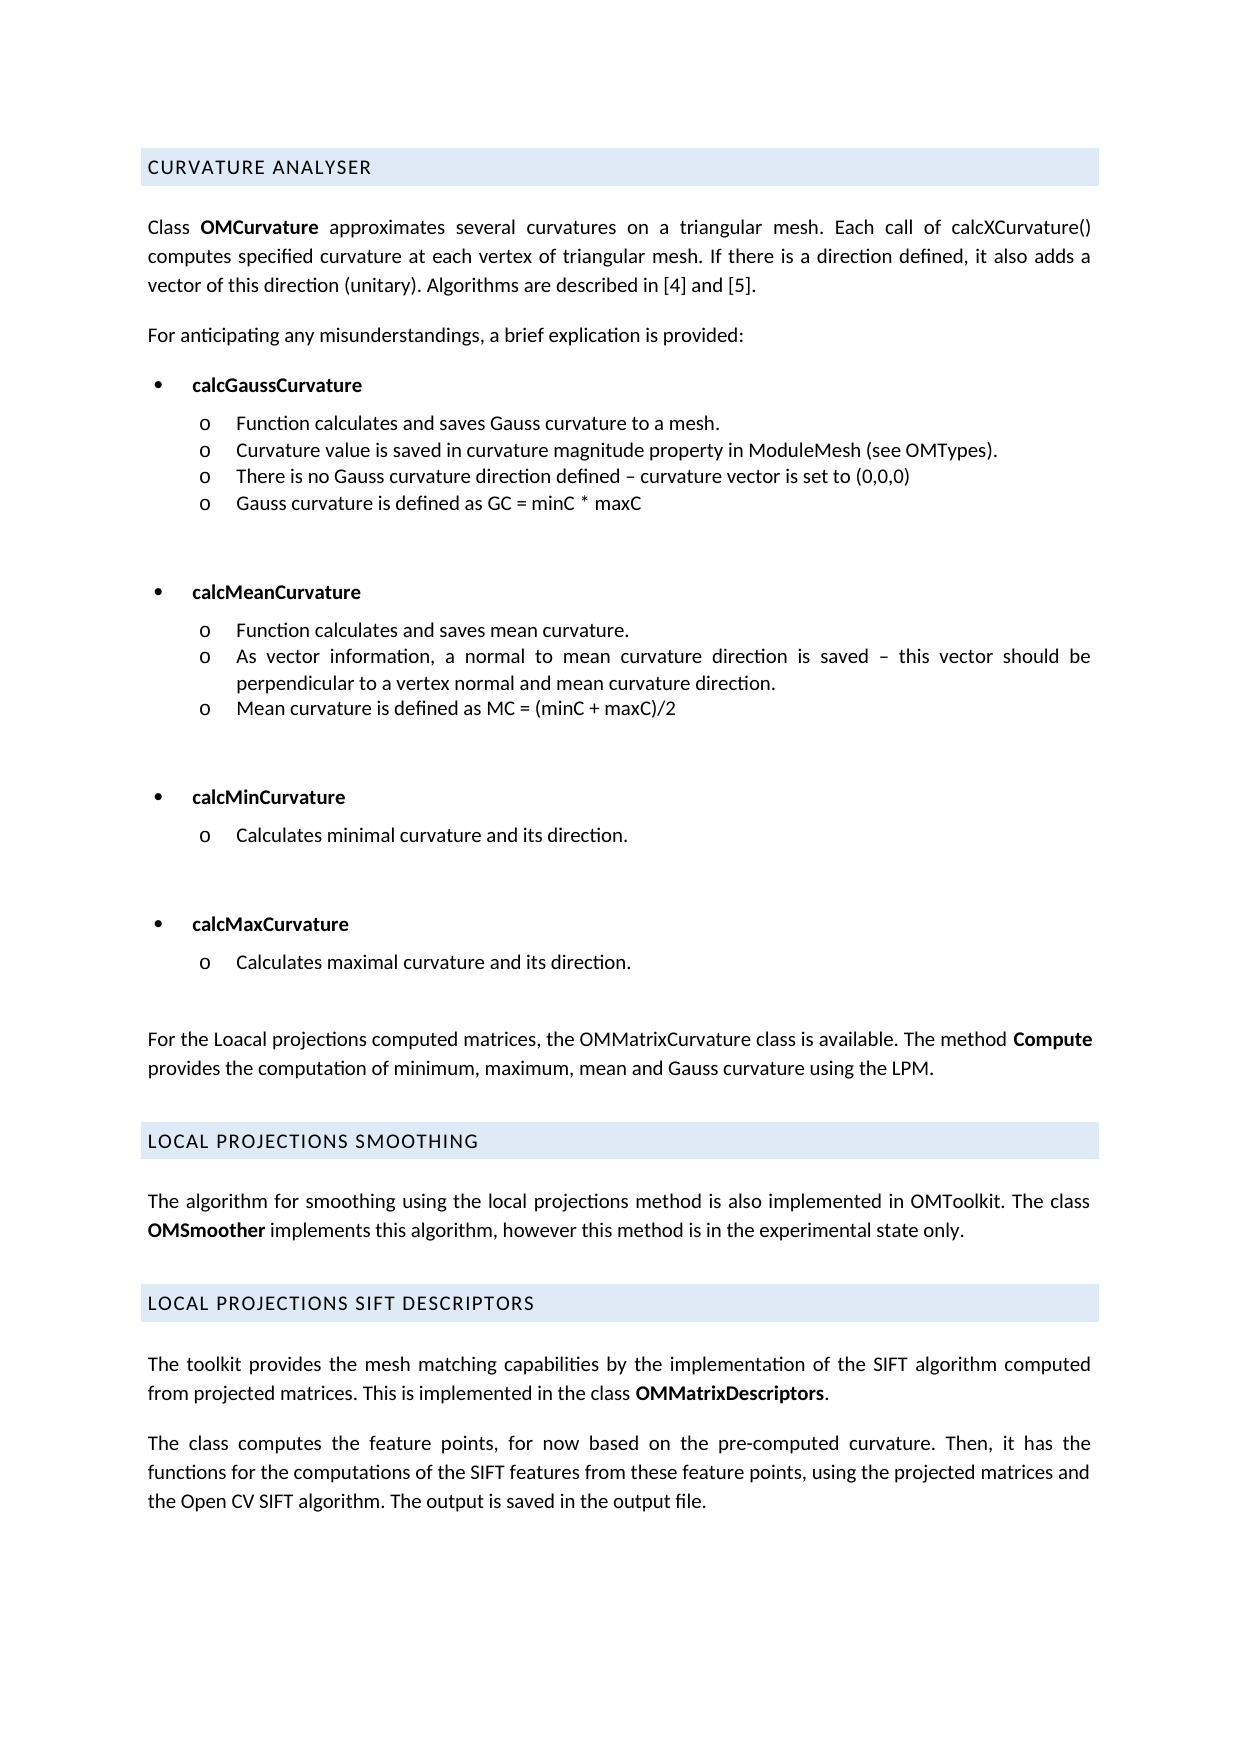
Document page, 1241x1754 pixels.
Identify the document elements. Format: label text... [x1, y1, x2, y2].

text The algorithm for smoothing using the local projections method is also implemented in OMToolkit. The class OMSmoother implements this algorithm, however this method is in the experimental state only. [148, 1188, 1093, 1243]
list Calculates minimal curvature and its direction. [199, 822, 1093, 848]
list calcMinCurvature [154, 784, 1093, 809]
text Class OMCurvature approximates several curvatures on a triangular mesh. Each call of calcXCurvature() computes specified curvature at each vertex of triangular mesh. If there is a direction defined, it also adds a vector of this direction (unitary). Algorithms are described in [4] and [5]. [148, 214, 1093, 298]
list calcMeanCurvature [154, 579, 1093, 604]
list calcMaxCurvature [154, 911, 1093, 936]
list Function calculates and saves mean curvature. [199, 617, 1093, 643]
subtitle Local Projections smoothing [148, 1128, 1093, 1153]
list Function calculates and saves Gauss curvature to a mesh. [199, 411, 1093, 437]
list As vector information, a normal to mean curvature direction is saved – this vector should be perpendicular to a vertex normal and mean curvature direction. [199, 643, 1093, 695]
list Gauss curvature is defined as GC = minC * maxC [199, 490, 1093, 516]
text For the Loacal projections computed matrices, the OMMatrixCurvature class is available. The method Compute provides the computation of minimum, maximum, mean and Gauss curvature using the LPM. [148, 1026, 1093, 1080]
text For anticipating any misunderstandings, a brief explication is provided: [148, 323, 1093, 348]
text The toolkit provides the mesh matching capabilities by the implementation of the SIFT algorithm computed from projected matrices. This is implemented in the class OMMatrixDescriptors. [148, 1351, 1093, 1405]
list Curvature value is saved in curvature magnitude property in ModuleMesh (see OMTypes). [199, 437, 1093, 463]
list Mean curvature is defined as MC = (minC + maxC)/2 [199, 695, 1093, 722]
subtitle Local Projections SIFT descriptors [148, 1290, 1093, 1316]
list There is no Gauss curvature direction defined – curvature vector is set to (0,0,0) [199, 463, 1093, 490]
subtitle Curvature analyser [148, 154, 1093, 179]
list Calculates maximal curvature and its direction. [199, 949, 1093, 975]
text The class computes the feature points, for now based on the pre-computed curvature. Then, it has the functions for the computations of the SIFT features from these feature points, using the projected matrices and the Open CV SIFT algorithm. The output is saved in the output file. [148, 1430, 1093, 1514]
list calcGaussCurvature [154, 373, 1093, 398]
